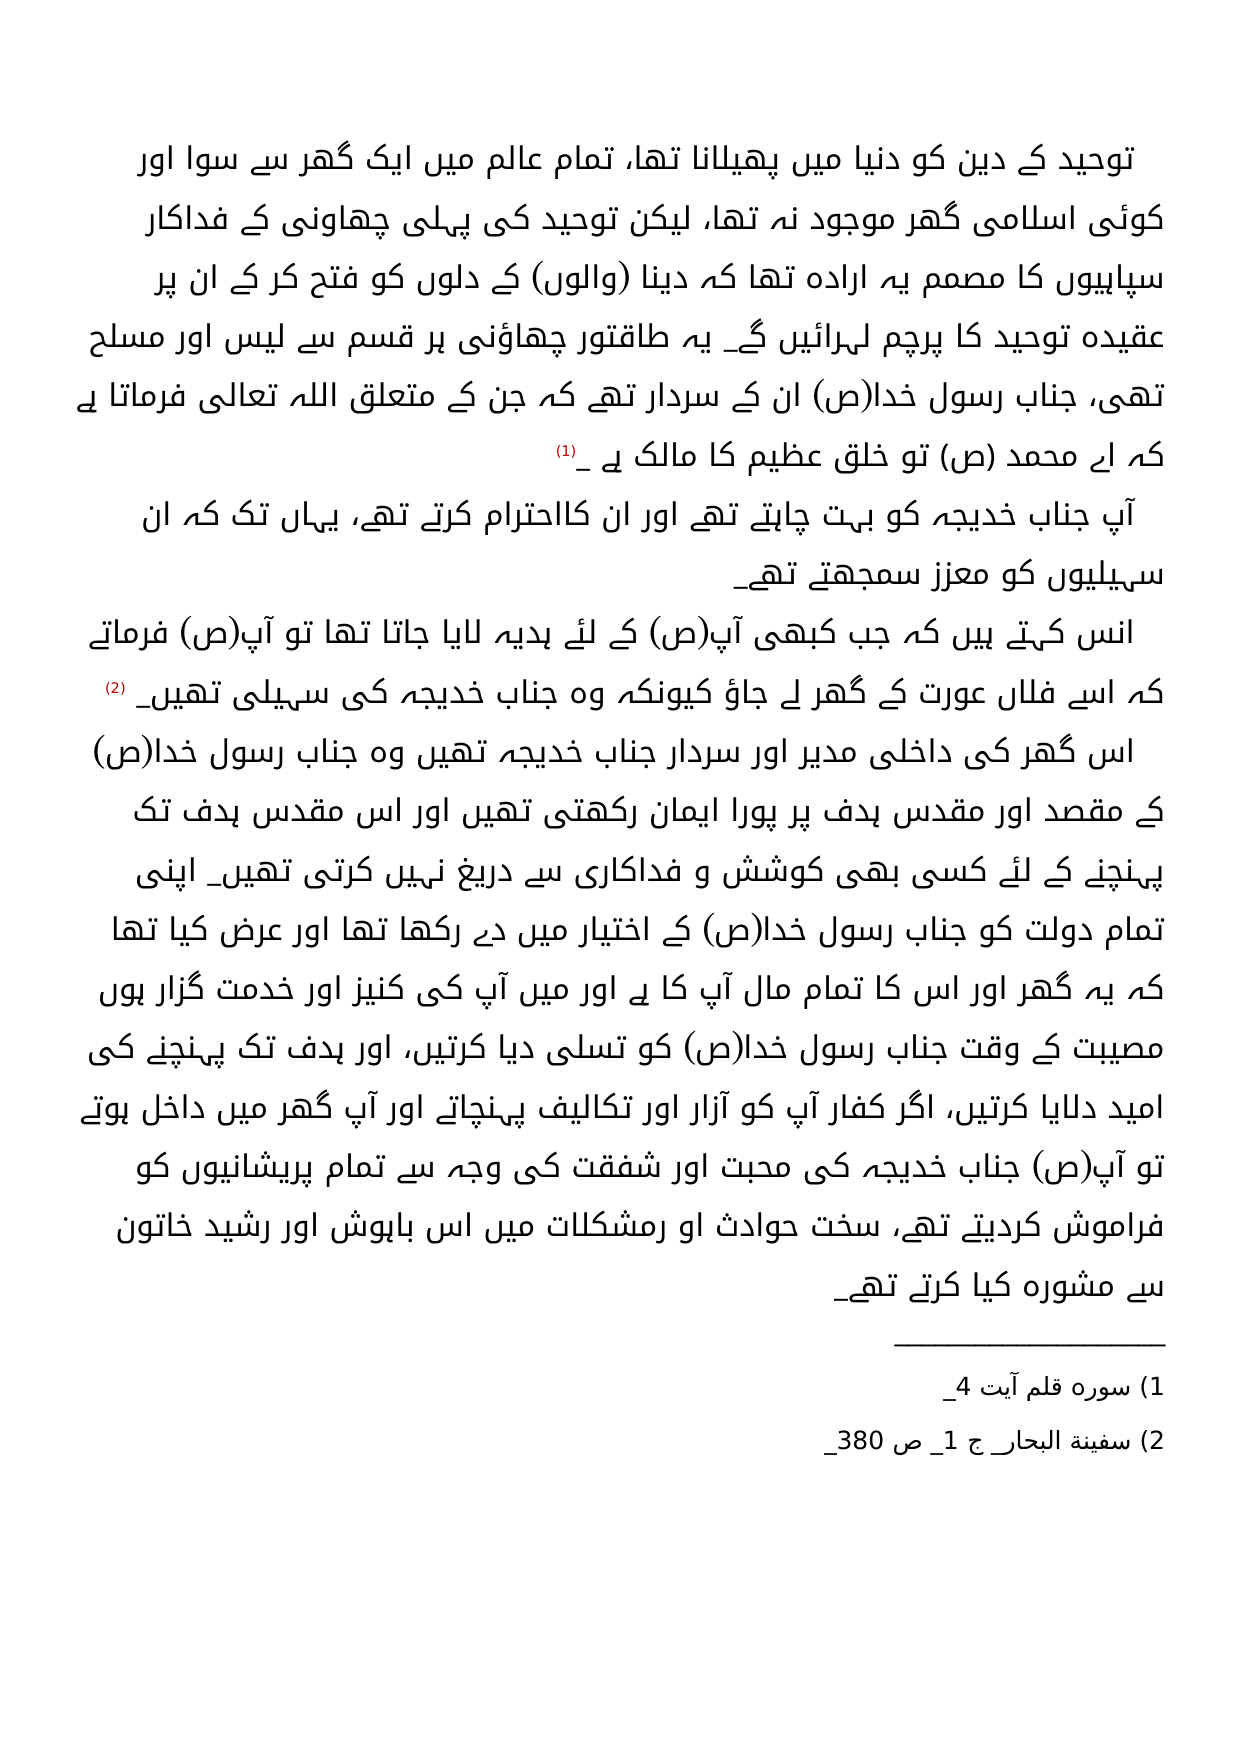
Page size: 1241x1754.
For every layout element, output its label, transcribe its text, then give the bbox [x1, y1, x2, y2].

text 1) سورہ قلم آیت 4_ [75, 1372, 1165, 1401]
text ____________________ [75, 1315, 1165, 1347]
text 2) سفینة البحار_ ج 1_ ص 380_ [75, 1426, 1165, 1455]
text آپ جناب خدیجہ کو بہت چاہتے تھے اور ان کااحترام کرتے تھے، یہاں تک کہ ان سہیلیوں کو معزز سمجھتے تھے_ [75, 485, 1165, 604]
text انس کہتے ہیں کہ جب کبھی آپ(ص) کے لئے ہدیہ لایا جاتا تھا تو آپ(ص) فرماتے کہ اسے فلاں عورت کے گھر لے جاؤ کیونکہ وہ جناب خدیجہ کی سہیلی تھیں_ (2) [75, 604, 1165, 722]
text توحید کے دین کو دنیا میں پھیلانا تھا، تمام عالم میں ایک گھر سے سوا اور کوئی اسلامی گھر موجود نہ تھا، لیکن توحید کی پہلی چھاونی کے فداکار سپاہیوں کا مصمم یہ ارادہ تھا کہ دینا (والوں) کے دلوں کو فتح کر کے ان پر عقیدہ توحید کا پرچم لہرائیں گے_ یہ طاقتور چھاؤنی ہر قسم سے لیس اور مسلح تھی، جناب رسول خدا(ص) ان کے سردار تھے کہ جن کے متعلق اللہ تعالی فرماتا ہے کہ اے محمد (ص) تو خلق عظیم کا مالک ہے _(1) [75, 130, 1165, 485]
text اس گھر کی داخلی مدیر اور سردار جناب خدیجہ تھیں وہ جناب رسول خدا(ص) کے مقصد اور مقدس ہدف پر پورا ایمان رکھتی تھیں اور اس مقدس ہدف تک پہنچنے کے لئے کسی بھی کوشش و فداکاری سے دریغ نہیں کرتی تھیں_ اپنی تمام دولت کو جناب رسول خدا(ص) کے اختیار میں دے رکھا تھا اور عرض کیا تھا کہ یہ گھر اور اس کا تمام مال آپ کا ہے اور میں آپ کی کنیز اور خدمت گزار ہوں مصیبت کے وقت جناب رسول خدا(ص) کو تسلی دیا کرتیں، اور ہدف تک پہنچنے کی امید دلایا کرتیں، اگر کفار آپ کو آزار اور تکالیف پہنچاتے اور آپ گھر میں داخل ہوتے تو آپ(ص) جناب خدیجہ کی محبت اور شفقت کی وجہ سے تمام پریشانیوں کو فراموش کردیتے تھے، سخت حوادث او رمشکلات میں اس باہوش اور رشید خاتون سے مشورہ کیا کرتے تھے_ [75, 722, 1165, 1315]
